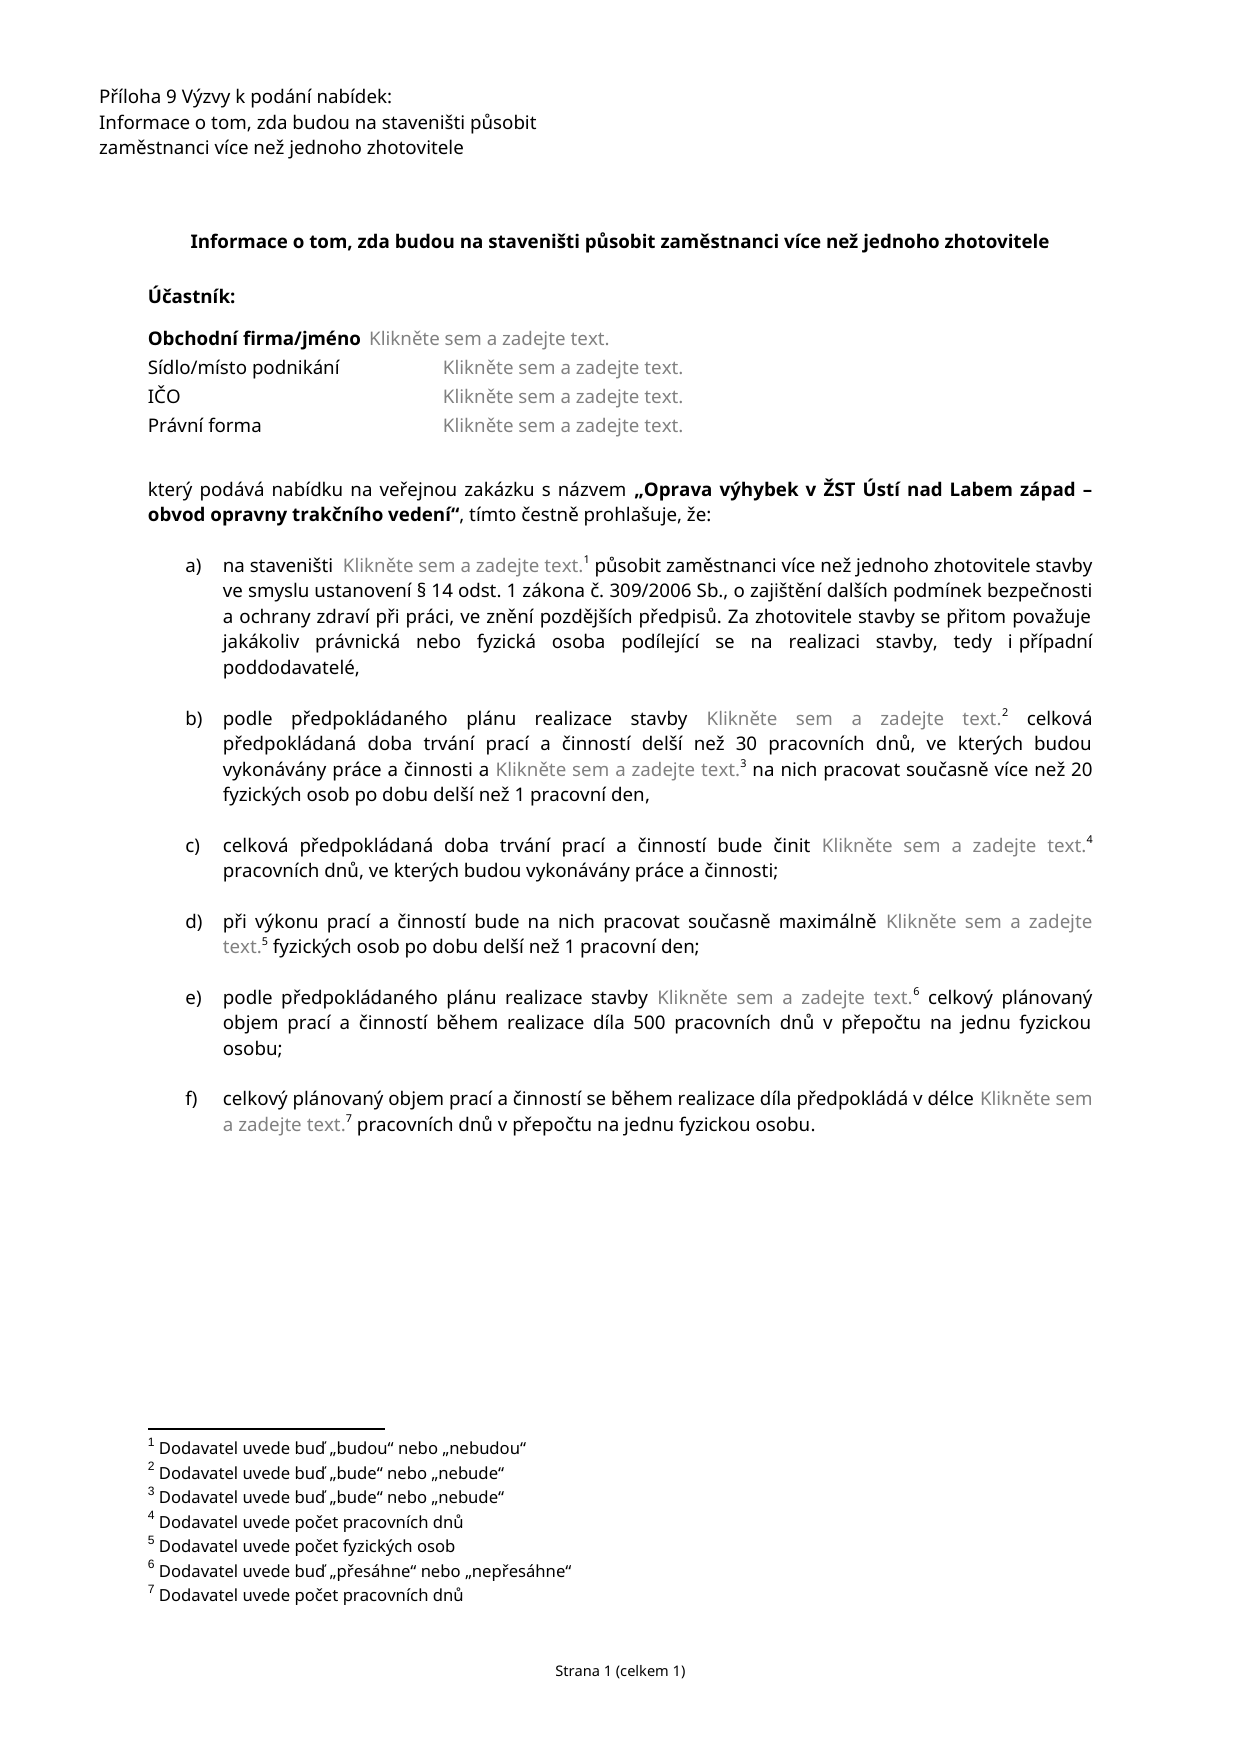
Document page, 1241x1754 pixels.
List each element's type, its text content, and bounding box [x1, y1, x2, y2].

title Informace o tom, zda budou na staveništi působit zaměstnanci více než jednoho zhotovitele [148, 228, 1093, 254]
list celková předpokládaná doba trvání prací a činností bude činit pracovních dnů, ve kterých budou vykonávány práce a činnosti; [185, 832, 1093, 883]
list při výkonu prací a činností bude na nich pracovat současně maximálně fyzických osob po dobu delší než 1 pracovní den; [185, 908, 1093, 959]
list celkový plánovaný objem prací a činností se během realizace díla předpokládá v délce pracovních dnů v přepočtu na jednu fyzickou osobu. [185, 1086, 1093, 1137]
text IČO [148, 380, 1093, 409]
list podle předpokládaného plánu realizace stavby celkový plánovaný objem prací a činností během realizace díla 500 pracovních dnů v přepočtu na jednu fyzickou osobu; [185, 984, 1093, 1061]
list na staveništi působit zaměstnanci více než jednoho zhotovitele stavby ve smyslu ustanovení § 14 odst. 1 zákona č. 309/2006 Sb., o zajištění dalších podmínek bezpečnosti a ochrany zdraví při práci, ve znění pozdějších předpisů. Za zhotovitele stavby se přitom považuje jakákoliv právnická nebo fyzická osoba podílející se na realizaci stavby, tedy i případní poddodavatelé, [185, 552, 1093, 680]
list podle předpokládaného plánu realizace stavby celková předpokládaná doba trvání prací a činností delší než 30 pracovních dnů, ve kterých budou vykonávány práce a činnosti a na nich pracovat současně více než 20 fyzických osob po dobu delší než 1 pracovní den, [185, 705, 1093, 807]
text Účastník: [148, 279, 1093, 310]
text Sídlo/místo podnikání [148, 351, 1093, 380]
text Obchodní firma/jméno [148, 322, 1093, 351]
text který podává nabídku na veřejnou zakázku s názvem „Oprava výhybek v ŽST Ústí nad Labem západ – obvod opravny trakčního vedení“, tímto čestně prohlašuje, že: [148, 476, 1093, 527]
text Právní forma [148, 409, 1093, 438]
